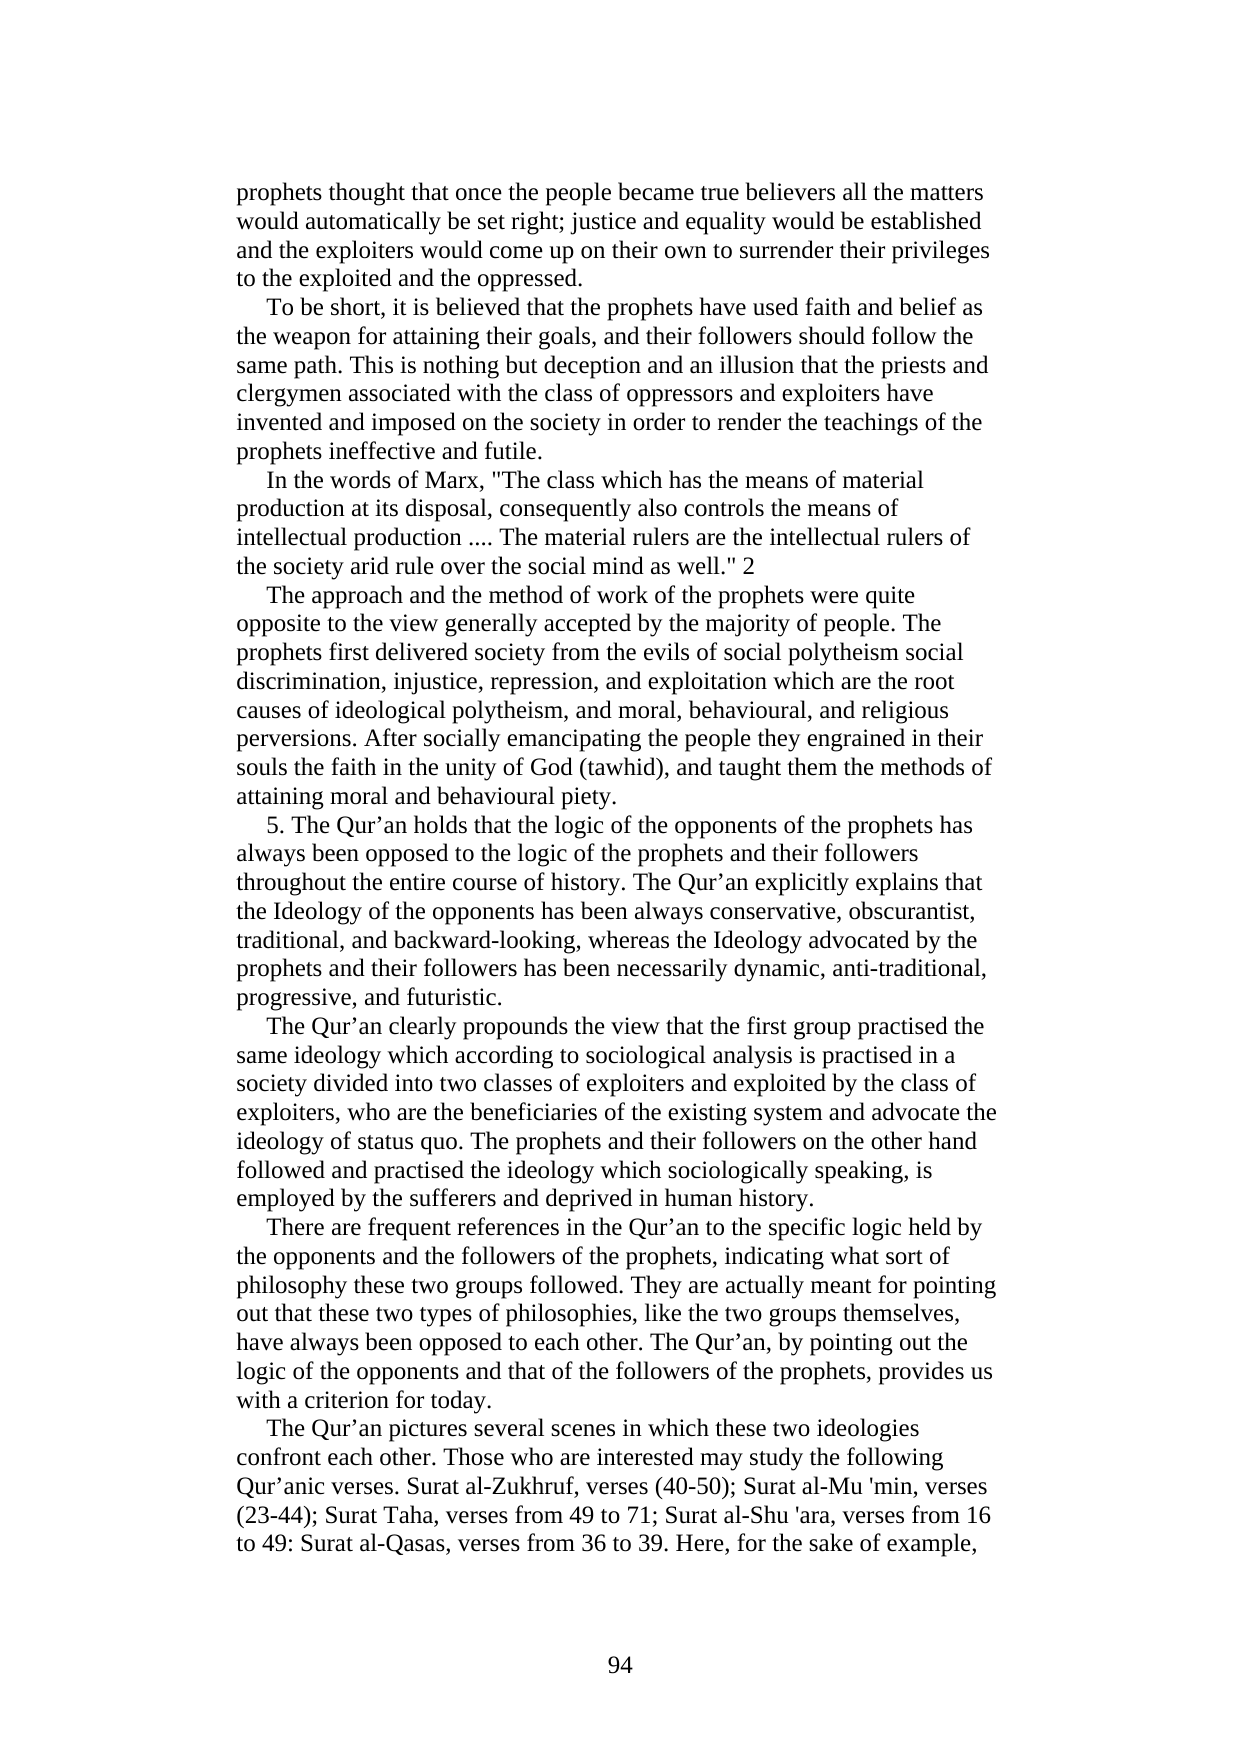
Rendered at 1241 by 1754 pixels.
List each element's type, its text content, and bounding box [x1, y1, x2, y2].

text The Qur’an clearly propounds the view that the first group practised the same ideology which according to sociological analysis is practised in a society divided into two classes of exploiters and exploited by the class of exploiters, who are the beneficiaries of the existing system and advocate the ideology of status quo. The prophets and their followers on the other hand followed and practised the ideology which socio­logically speaking, is employed by the sufferers and deprived in human history. [236, 1011, 1004, 1212]
text To be short, it is believed that the prophets have used faith and belief as the weapon for attaining their goals, and their followers should follow the same path. This is nothing but deception and an illusion that the priests and clergymen associated with the class of oppressors and exploiters have invented and imposed on the society in order to render the teachings of the prophets ineffective and futile. [236, 292, 1004, 465]
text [236, 1413, 1004, 1557]
text There are frequent references in the Qur’an to the specific logic held by the opponents and the followers of the prophets, indicating what sort of philosophy these two groups followed. They are actually meant for pointing out that these two types of philosophies, like the two groups themselves, have always been opposed to each other. The Qur’an, by pointing out the logic of the opponents and that of the followers of the prophets, provides us with a criterion for today. [236, 1212, 1004, 1413]
text The approach and the method of work of the prophets were quite opposite to the view generally accepted by the majority of people. The prophets first delivered society from the evils of social polytheism social discrimination, injustice, repression, and exploitation which are the root causes of ideological polytheism, and moral, behavioural, and religious perversions. After socially emancipating the people they engrained in their souls the faith in the unity of God (tawhid), and taught them the methods of attaining moral and behavioural piety. [236, 580, 1004, 810]
text In the words of Marx, "The class which has the means of material production at its disposal, consequently also controls the means of intellectual production .... The material rulers are the intellectual rulers of the society arid rule over the social mind as well." 2 [236, 465, 1004, 580]
text 5. The Qur’an holds that the logic of the opponents of the prophets has always been opposed to the logic of the prophets and their followers throughout the entire course of history. The Qur’an explicitly explains that the Ideology of the opponents has been always conserva­tive, obscurantist, traditional, and backward-looking, whereas the Ideology advocated by the prophets and their followers has been necessarily dynamic, anti-traditional, progressive, and futuristic. [236, 810, 1004, 1011]
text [236, 177, 1004, 292]
